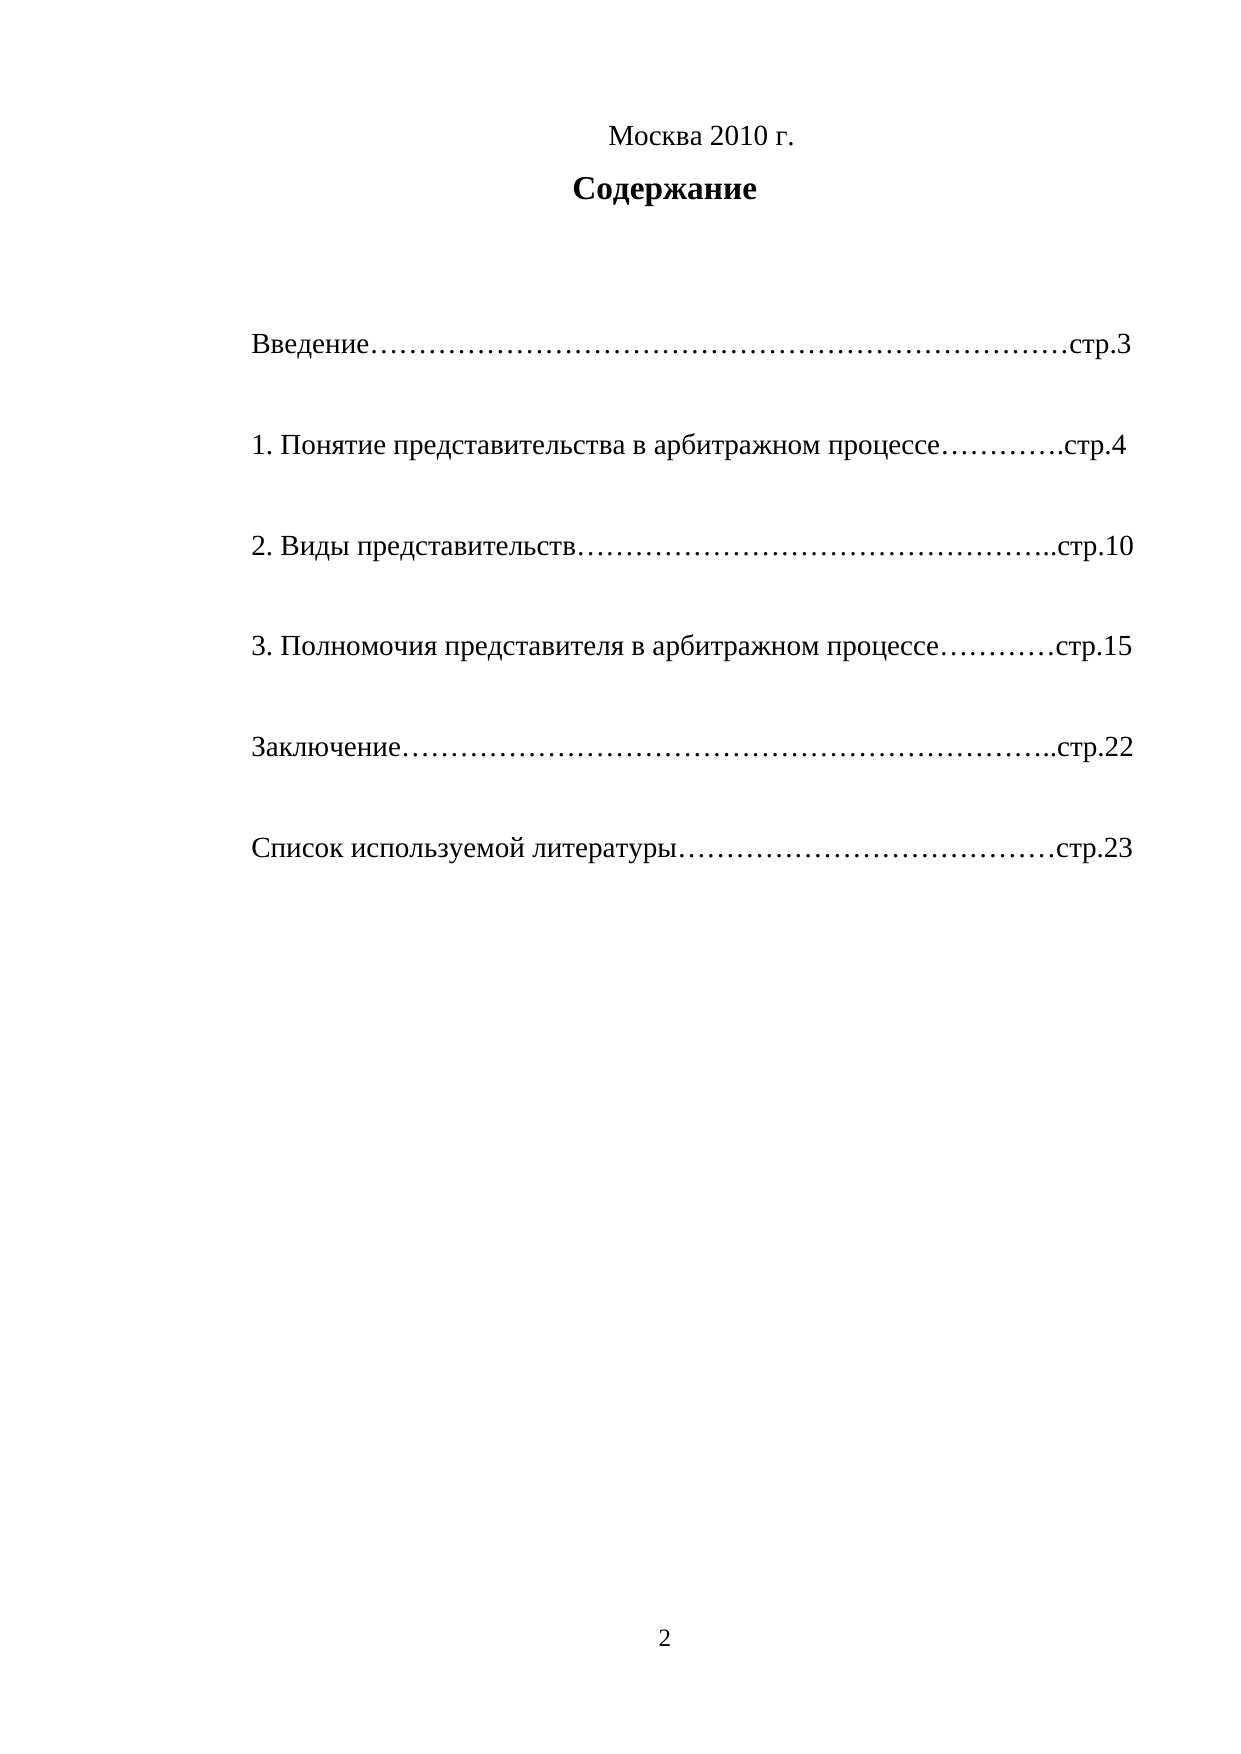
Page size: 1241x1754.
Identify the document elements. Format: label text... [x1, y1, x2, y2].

text 2. Виды представительств…………………………………………..стр.10 [177, 528, 1152, 561]
text Москва 2010 г. [177, 118, 1152, 152]
text Заключение…………………………………………………………..стр.22 [177, 729, 1152, 763]
text 1. Понятие представительства в арбитражном процессе………….стр.4 [177, 427, 1152, 461]
text Список используемой литературы…………………………………стр.23 [177, 830, 1152, 863]
text 3. Полномочия представителя в арбитражном процессе…………стр.15 [177, 628, 1152, 662]
text Содержание [177, 168, 1152, 207]
text Введение………………………………………………………………стр.3 [177, 327, 1152, 360]
